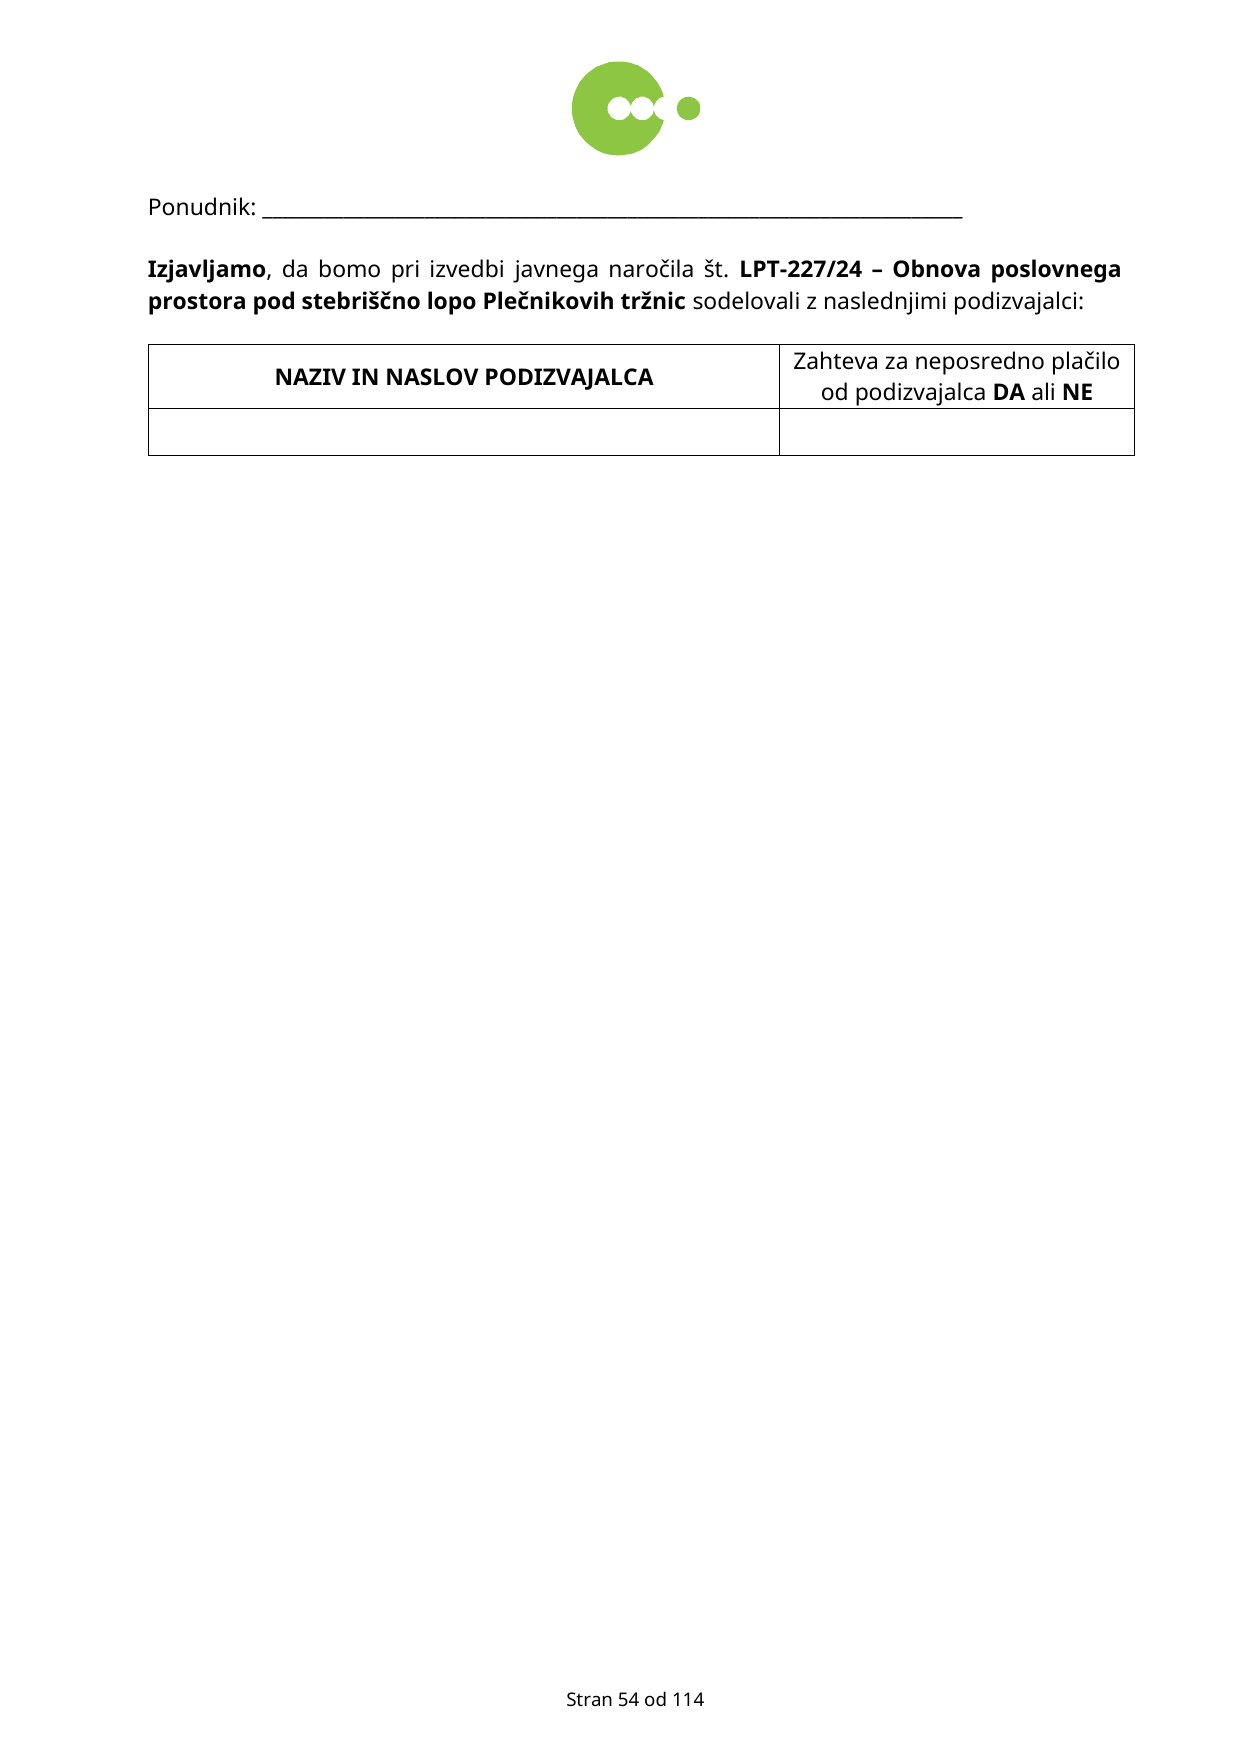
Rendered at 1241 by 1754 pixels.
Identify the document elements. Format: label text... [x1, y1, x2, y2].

table_cell [149, 409, 779, 455]
table_header Zahteva za neposredno plačilo od podizvajalca DA ali NE [780, 345, 1134, 407]
text Ponudnik: _____________________________________________________________________ [148, 191, 1122, 222]
table_header NAZIV IN NASLOV PODIZVAJALCA [149, 345, 779, 407]
table_cell [780, 409, 1134, 455]
text Izjavljamo, da bomo pri izvedbi javnega naročila št. LPT-227/24 – Obnova poslovnega prostora pod stebriščno lopo Plečnikovih tržnic sodelovali z naslednjimi podizvajalci: [148, 253, 1122, 316]
